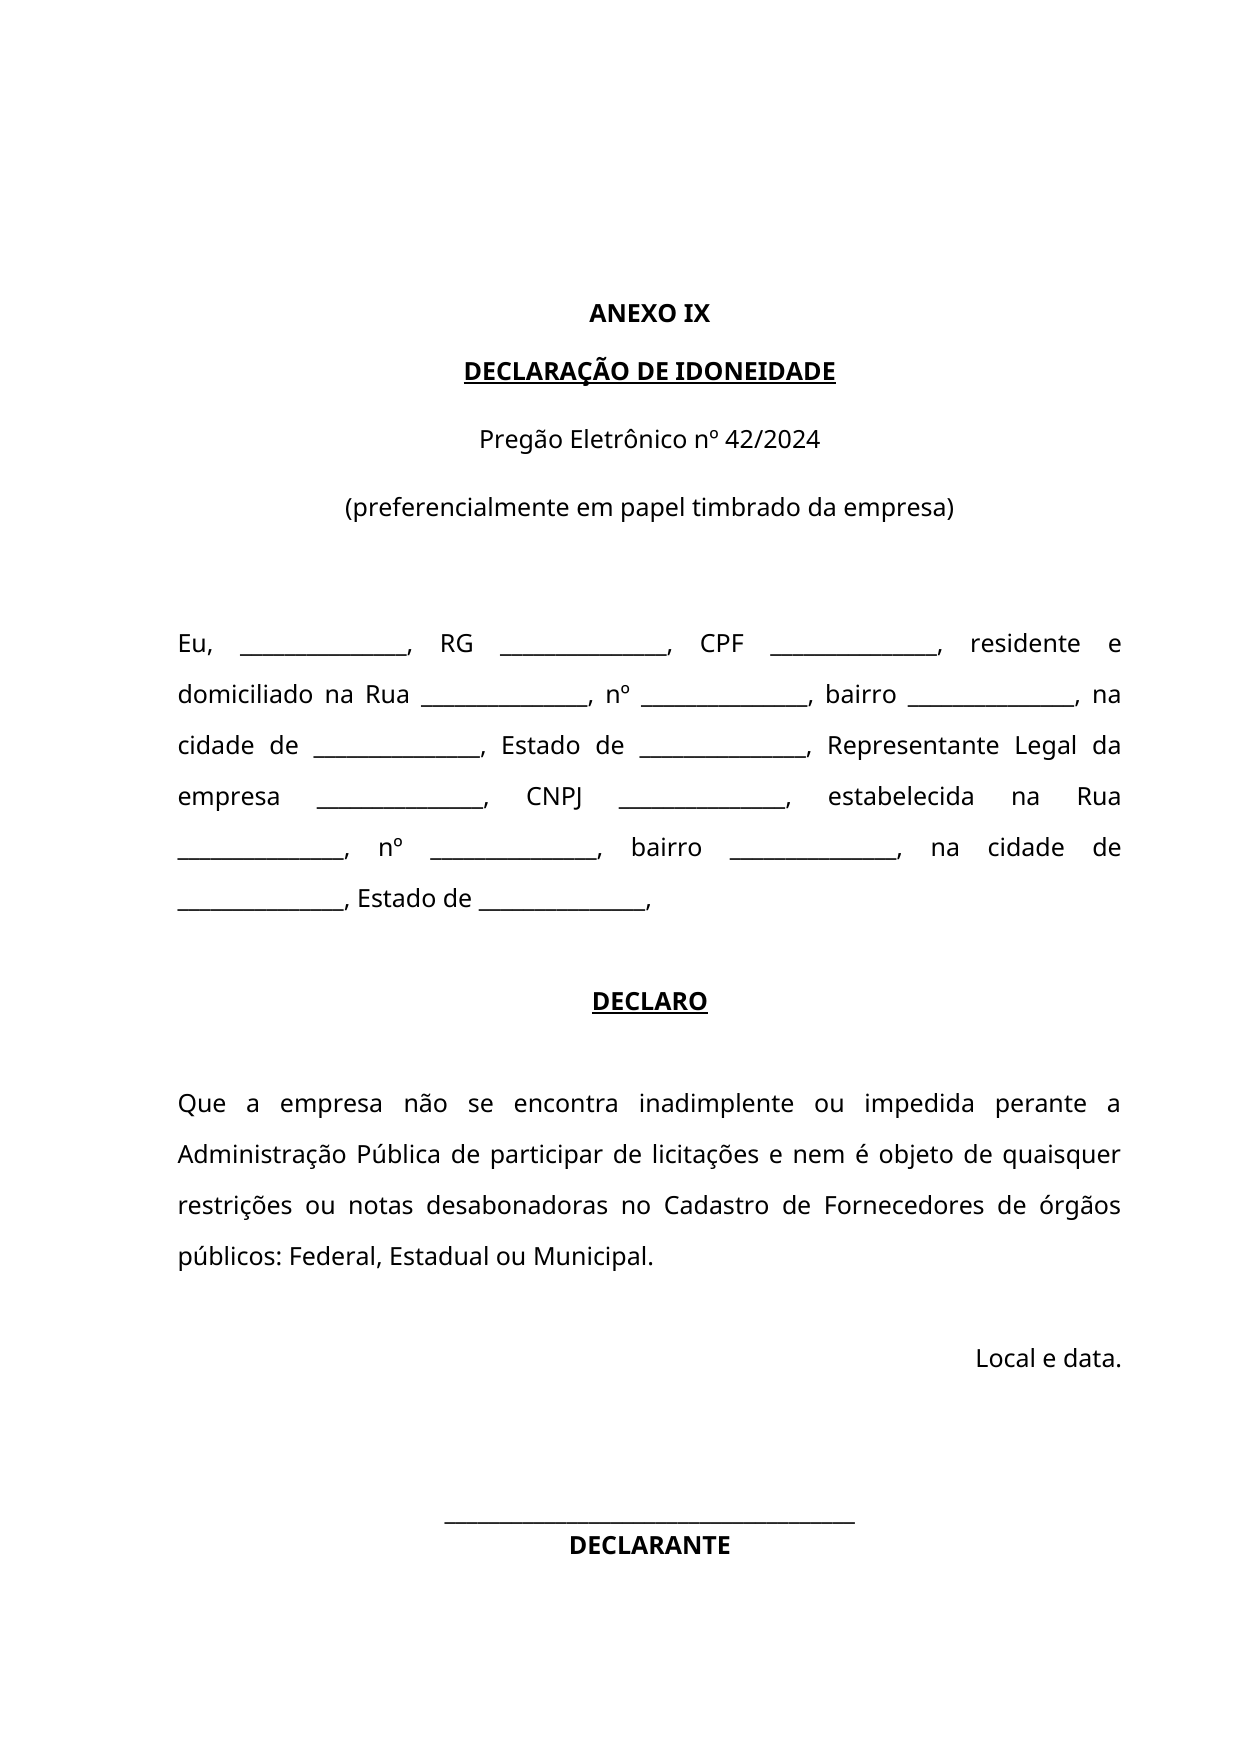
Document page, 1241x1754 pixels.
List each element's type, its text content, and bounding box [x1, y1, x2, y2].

text Que a empresa não se encontra inadimplente ou impedida perante a Administração Pública de participar de licitações e nem é objeto de quaisquer restrições ou notas desabonadoras no Cadastro de Fornecedores de órgãos públicos: Federal, Estadual ou Municipal. [177, 1085, 1122, 1272]
text (preferencialmente em papel timbrado da empresa) [177, 490, 1122, 524]
text DECLARANTE [177, 1528, 1122, 1562]
text _____________________________________ [177, 1494, 1122, 1528]
text Eu, _______________, RG _______________, CPF _______________, residente e domiciliado na Rua _______________, nº _______________, bairro _______________, na cidade de _______________, Estado de _______________, Representante Legal da empresa _______________, CNPJ _______________, estabelecida na Rua _______________, nº _______________, bairro _______________, na cidade de _______________, Estado de _______________, [177, 626, 1122, 915]
text ANEXO IX [177, 295, 1122, 329]
text DECLARAÇÃO DE IDONEIDADE [177, 353, 1122, 387]
text DECLARO [177, 983, 1122, 1017]
text Local e data. [177, 1341, 1122, 1374]
text Pregão Eletrônico nº 42/2024 [177, 422, 1122, 456]
